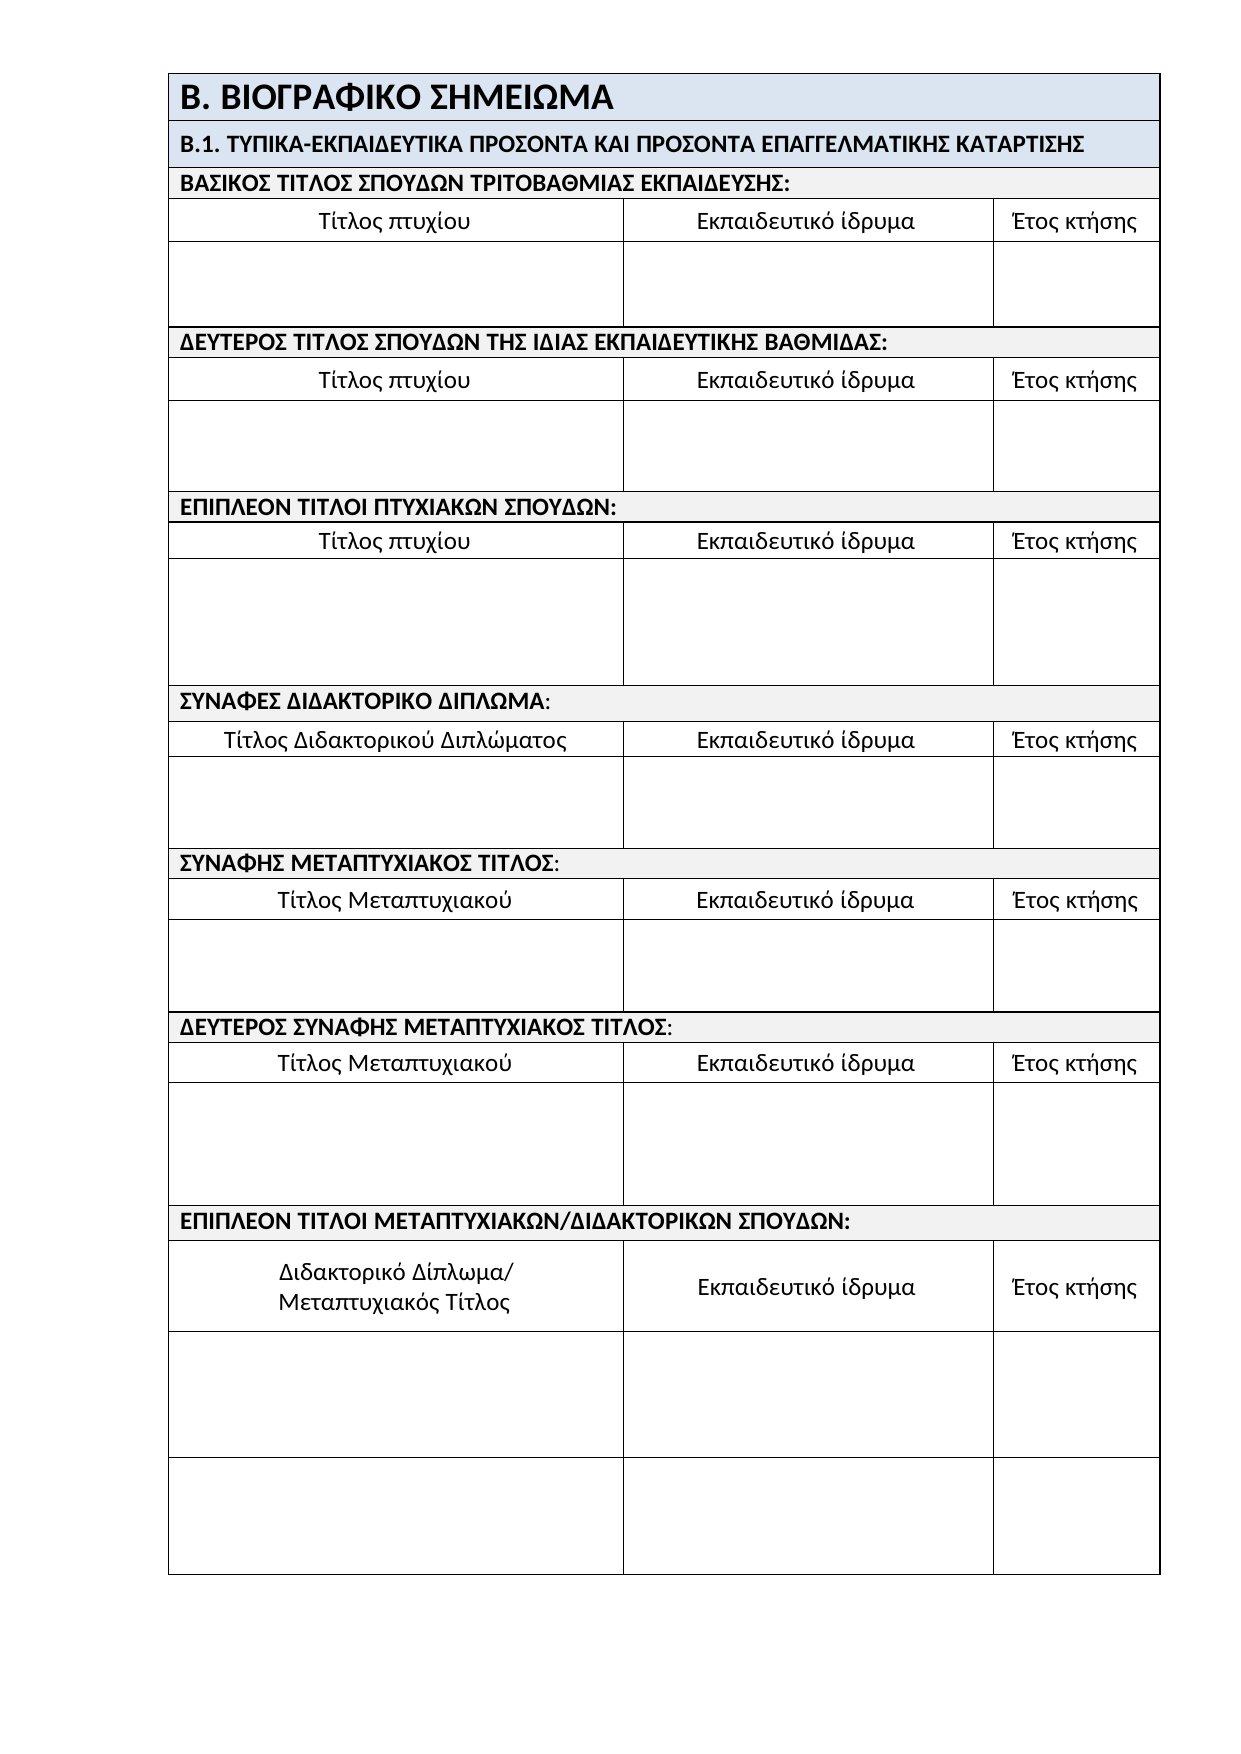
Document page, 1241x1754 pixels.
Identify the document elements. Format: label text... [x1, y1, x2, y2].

table_cell Έτος κτήσης [994, 358, 1159, 400]
table_cell [169, 242, 623, 326]
table_cell Εκπαιδευτικό ίδρυμα [624, 358, 993, 400]
table_cell Έτος κτήσης [994, 879, 1159, 919]
table_cell Εκπαιδευτικό ίδρυμα [624, 722, 993, 756]
table_cell ΣΥΝΑΦΗΣ ΜΕΤΑΠΤΥΧΙΑΚΟΣ ΤΙΤΛΟΣ: [169, 849, 1159, 878]
table_cell ΕΠΙΠΛΕΟΝ ΤΙΤΛΟΙ ΠΤΥΧΙΑΚΩΝ ΣΠΟΥΔΩΝ: [169, 492, 1159, 521]
table_cell Διδακτορικό Δίπλωμα/ Μεταπτυχιακός Τίτλος [169, 1241, 623, 1331]
table_cell Έτος κτήσης [994, 1241, 1159, 1331]
table_cell Τίτλος πτυχίου [169, 523, 623, 558]
table_cell [624, 1083, 993, 1205]
table_cell Εκπαιδευτικό ίδρυμα [624, 879, 993, 919]
table_cell Έτος κτήσης [994, 523, 1159, 558]
table_cell [994, 401, 1159, 491]
table_cell [169, 920, 623, 1011]
table_cell Έτος κτήσης [994, 199, 1159, 241]
table_cell [624, 401, 993, 491]
table_cell Τίτλος Μεταπτυχιακού [169, 1043, 623, 1082]
table_cell Β.1. ΤΥΠΙΚΑ-ΕΚΠΑΙΔΕΥΤΙΚΑ ΠΡΟΣΟΝΤΑ ΚΑΙ ΠΡΟΣΟΝΤΑ ΕΠΑΓΓΕΛΜΑΤΙΚΗΣ ΚΑΤΑΡΤΙΣΗΣ [169, 121, 1159, 167]
table_cell [624, 242, 993, 326]
table_cell [169, 1083, 623, 1205]
table_cell ΣΥΝΑΦΕΣ ΔΙΔΑΚΤΟΡΙΚΟ ΔΙΠΛΩΜΑ: [169, 686, 1159, 721]
table_cell [994, 920, 1159, 1011]
table_cell [994, 1083, 1159, 1205]
table_cell Εκπαιδευτικό ίδρυμα [624, 1043, 993, 1082]
table_cell [624, 757, 993, 847]
table_header Β. ΒΙΟΓΡΑΦΙΚΟ ΣΗΜΕΙΩΜΑ [169, 74, 1159, 120]
table_cell Τίτλος Διδακτορικού Διπλώματος [169, 722, 623, 756]
table_cell [994, 757, 1159, 847]
table_cell [994, 1332, 1159, 1457]
table_cell ΒΑΣΙΚΟΣ ΤΙΤΛΟΣ ΣΠΟΥΔΩΝ ΤΡΙΤΟΒΑΘΜΙΑΣ ΕΚΠΑΙΔΕΥΣΗΣ: [169, 168, 1159, 198]
table_cell Τίτλος πτυχίου [169, 199, 623, 241]
table_cell ΔΕΥΤΕΡΟΣ ΣΥΝΑΦΗΣ ΜΕΤΑΠΤΥΧΙΑΚΟΣ ΤΙΤΛΟΣ: [169, 1013, 1159, 1042]
table_cell ΔΕΥΤΕΡΟΣ ΤΙΤΛΟΣ ΣΠΟΥΔΩΝ ΤΗΣ ΙΔΙΑΣ ΕΚΠΑΙΔΕΥΤΙΚΗΣ ΒΑΘΜΙΔΑΣ: [169, 328, 1159, 357]
table_cell Εκπαιδευτικό ίδρυμα [624, 1241, 993, 1331]
table_cell [994, 242, 1159, 326]
table_cell Τίτλος πτυχίου [169, 358, 623, 400]
table_cell Έτος κτήσης [994, 722, 1159, 756]
table_cell [624, 1332, 993, 1457]
table_cell Τίτλος Μεταπτυχιακού [169, 879, 623, 919]
table_cell [624, 920, 993, 1011]
table_cell ΕΠΙΠΛΕΟΝ ΤΙΤΛΟΙ ΜΕΤΑΠΤΥΧΙΑΚΩΝ/ΔΙΔΑΚΤΟΡΙΚΩΝ ΣΠΟΥΔΩΝ: [169, 1206, 1159, 1240]
table_cell [169, 1332, 623, 1457]
table_cell [624, 559, 993, 685]
table_cell [994, 1458, 1159, 1573]
table_cell [169, 559, 623, 685]
table_cell [994, 559, 1159, 685]
table_cell Εκπαιδευτικό ίδρυμα [624, 199, 993, 241]
table_cell Εκπαιδευτικό ίδρυμα [624, 523, 993, 558]
table_cell Έτος κτήσης [994, 1043, 1159, 1082]
table_cell [169, 401, 623, 491]
table_cell [169, 757, 623, 847]
table_cell [624, 1458, 993, 1573]
table_cell [169, 1458, 623, 1573]
